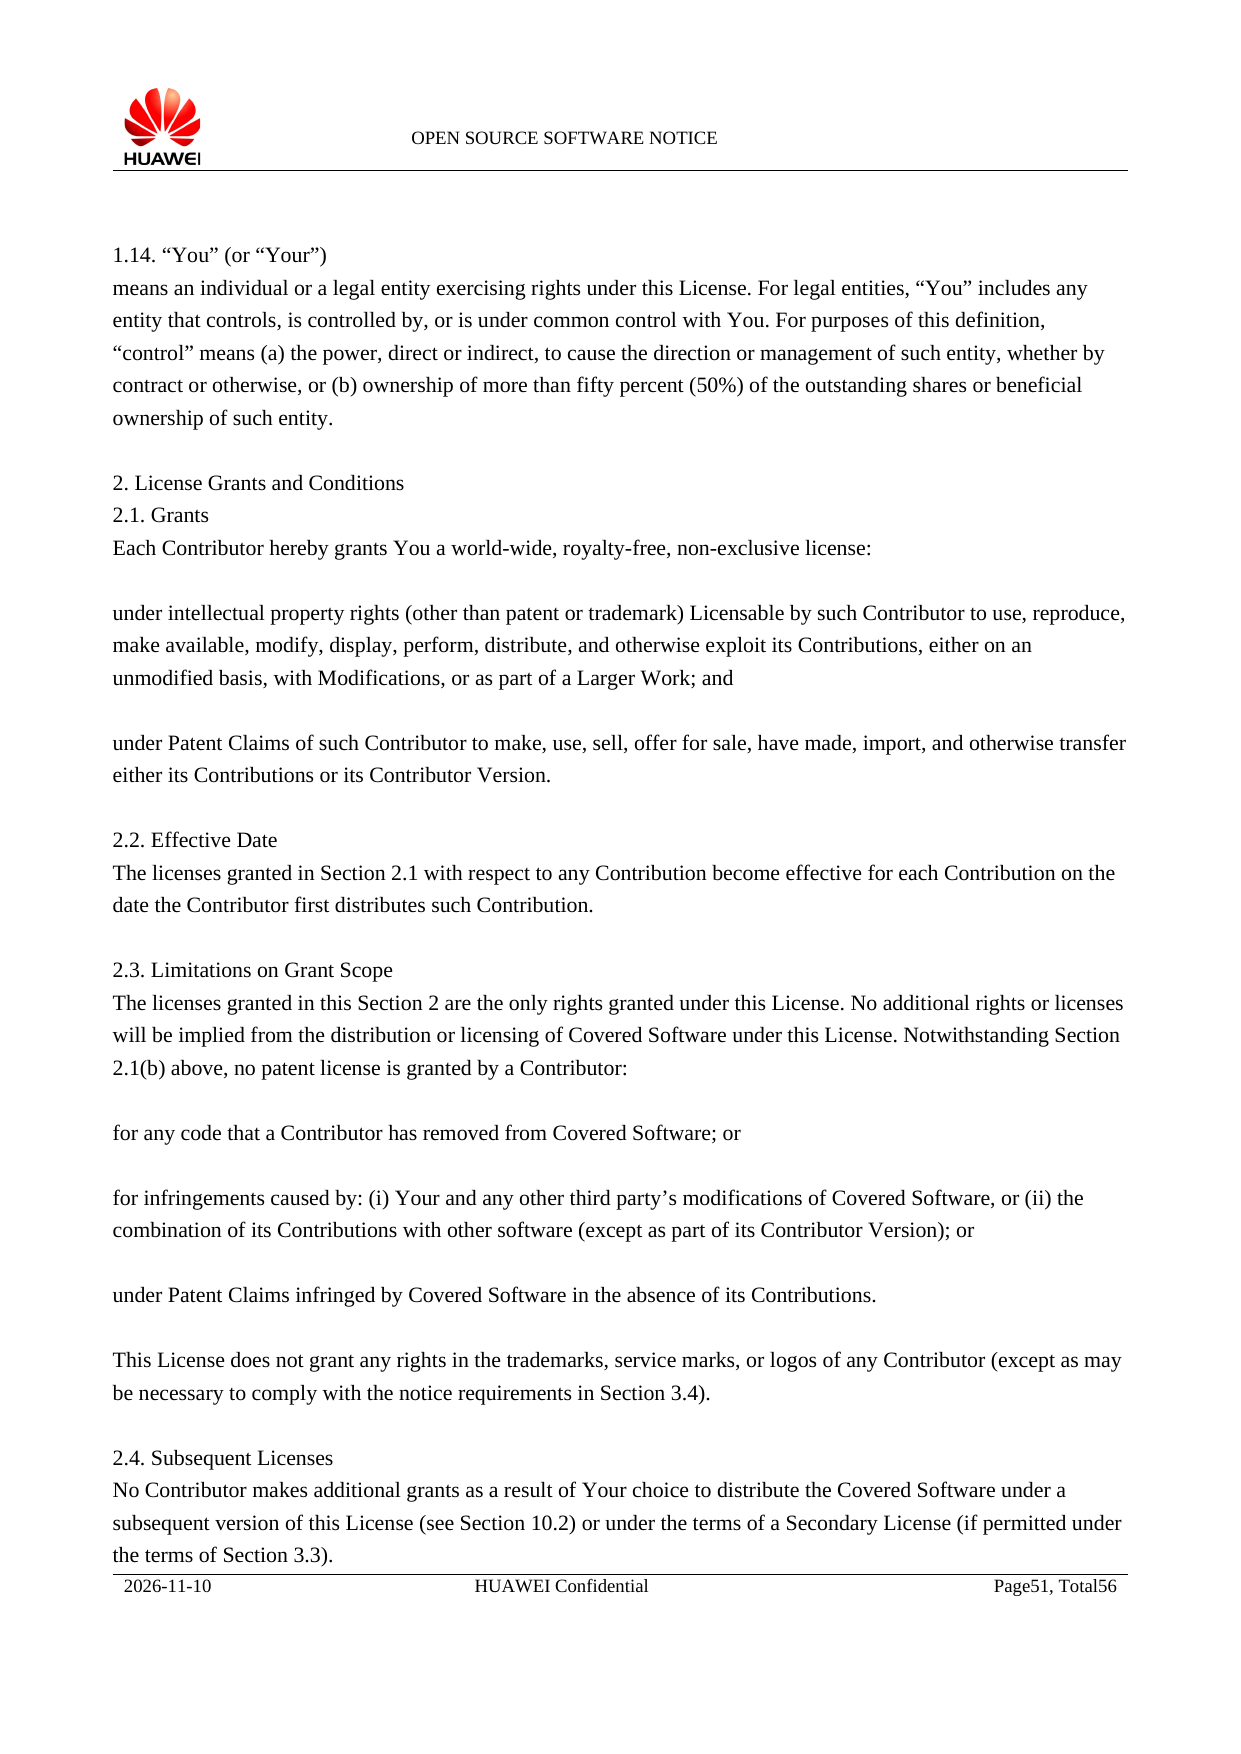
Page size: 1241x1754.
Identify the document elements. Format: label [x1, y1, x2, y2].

picture [124, 88, 201, 165]
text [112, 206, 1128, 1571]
